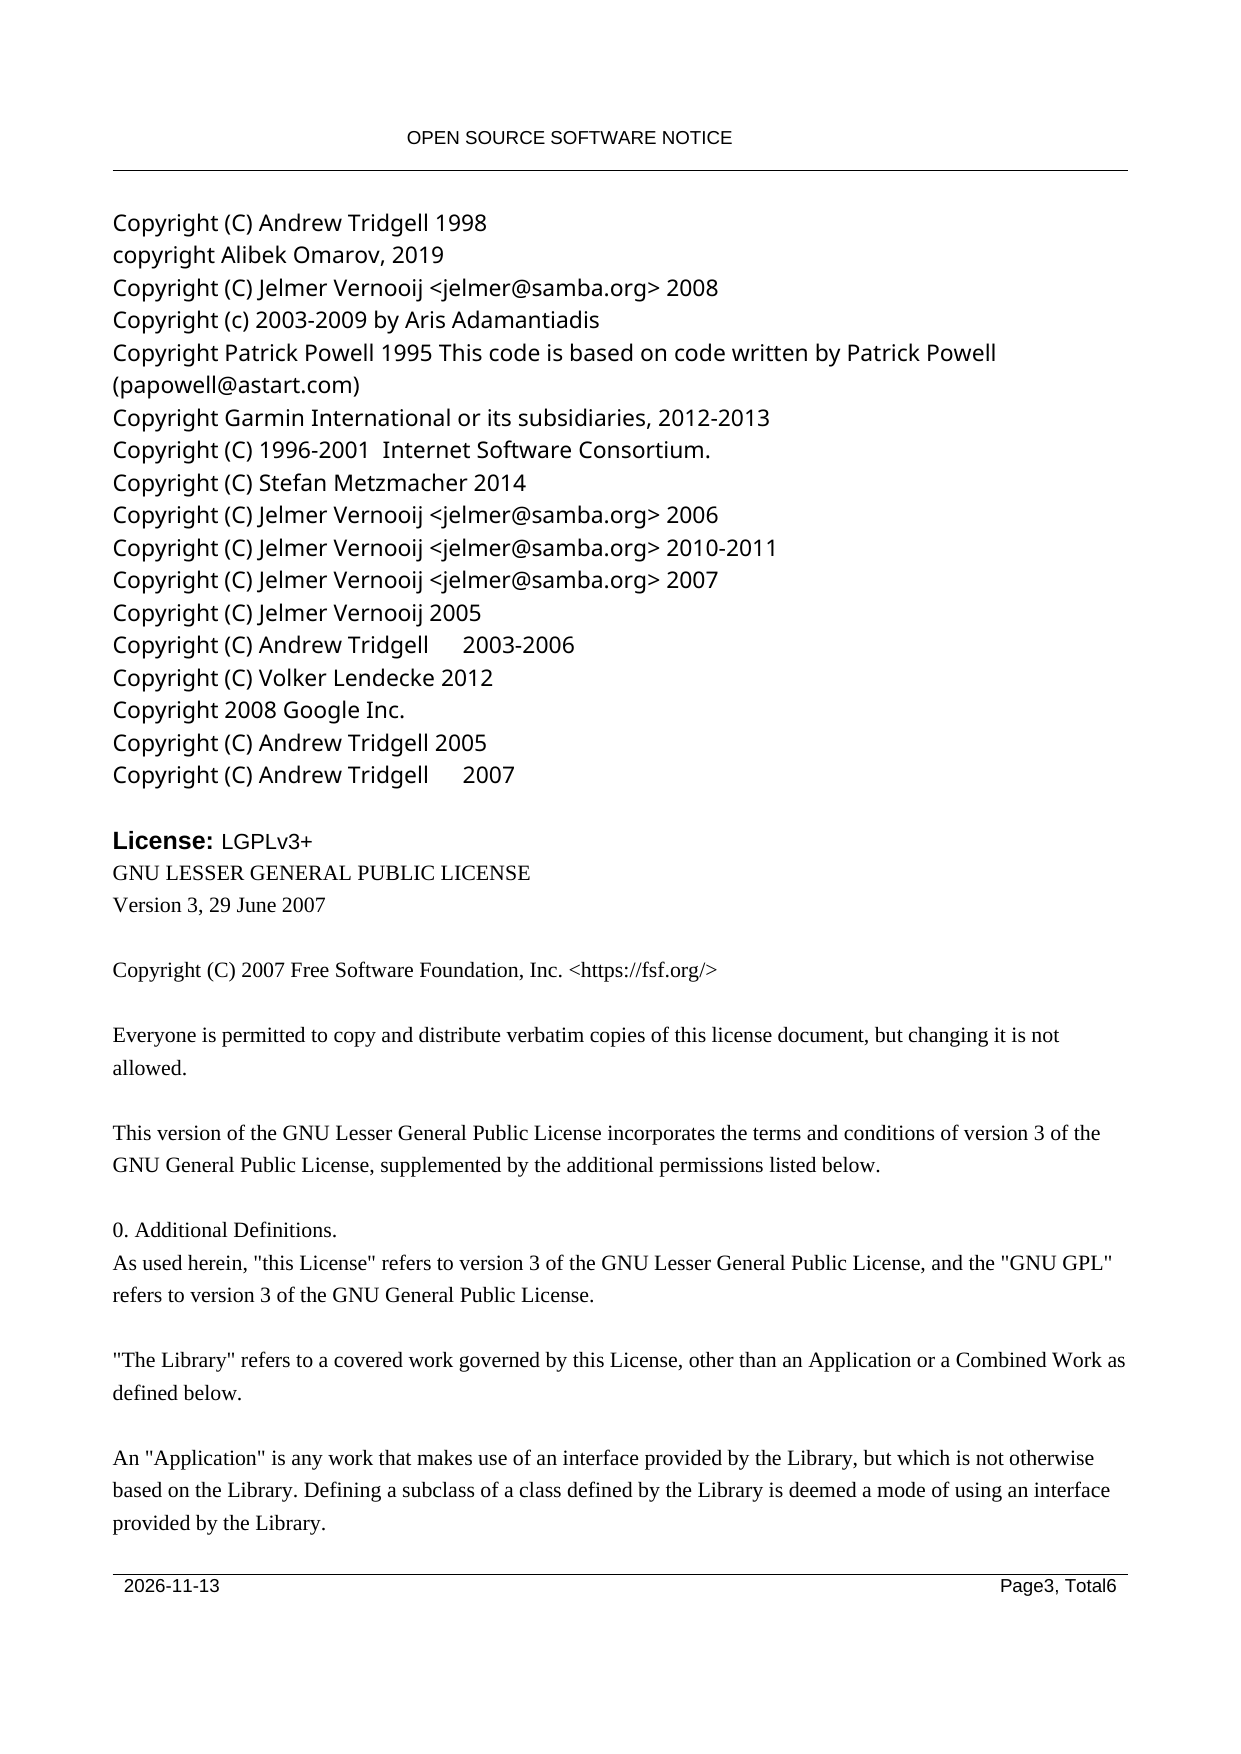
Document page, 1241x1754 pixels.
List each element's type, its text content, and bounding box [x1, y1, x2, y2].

text License: LGPLv3+ [112, 824, 1128, 856]
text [112, 206, 1128, 824]
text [112, 856, 1128, 1539]
